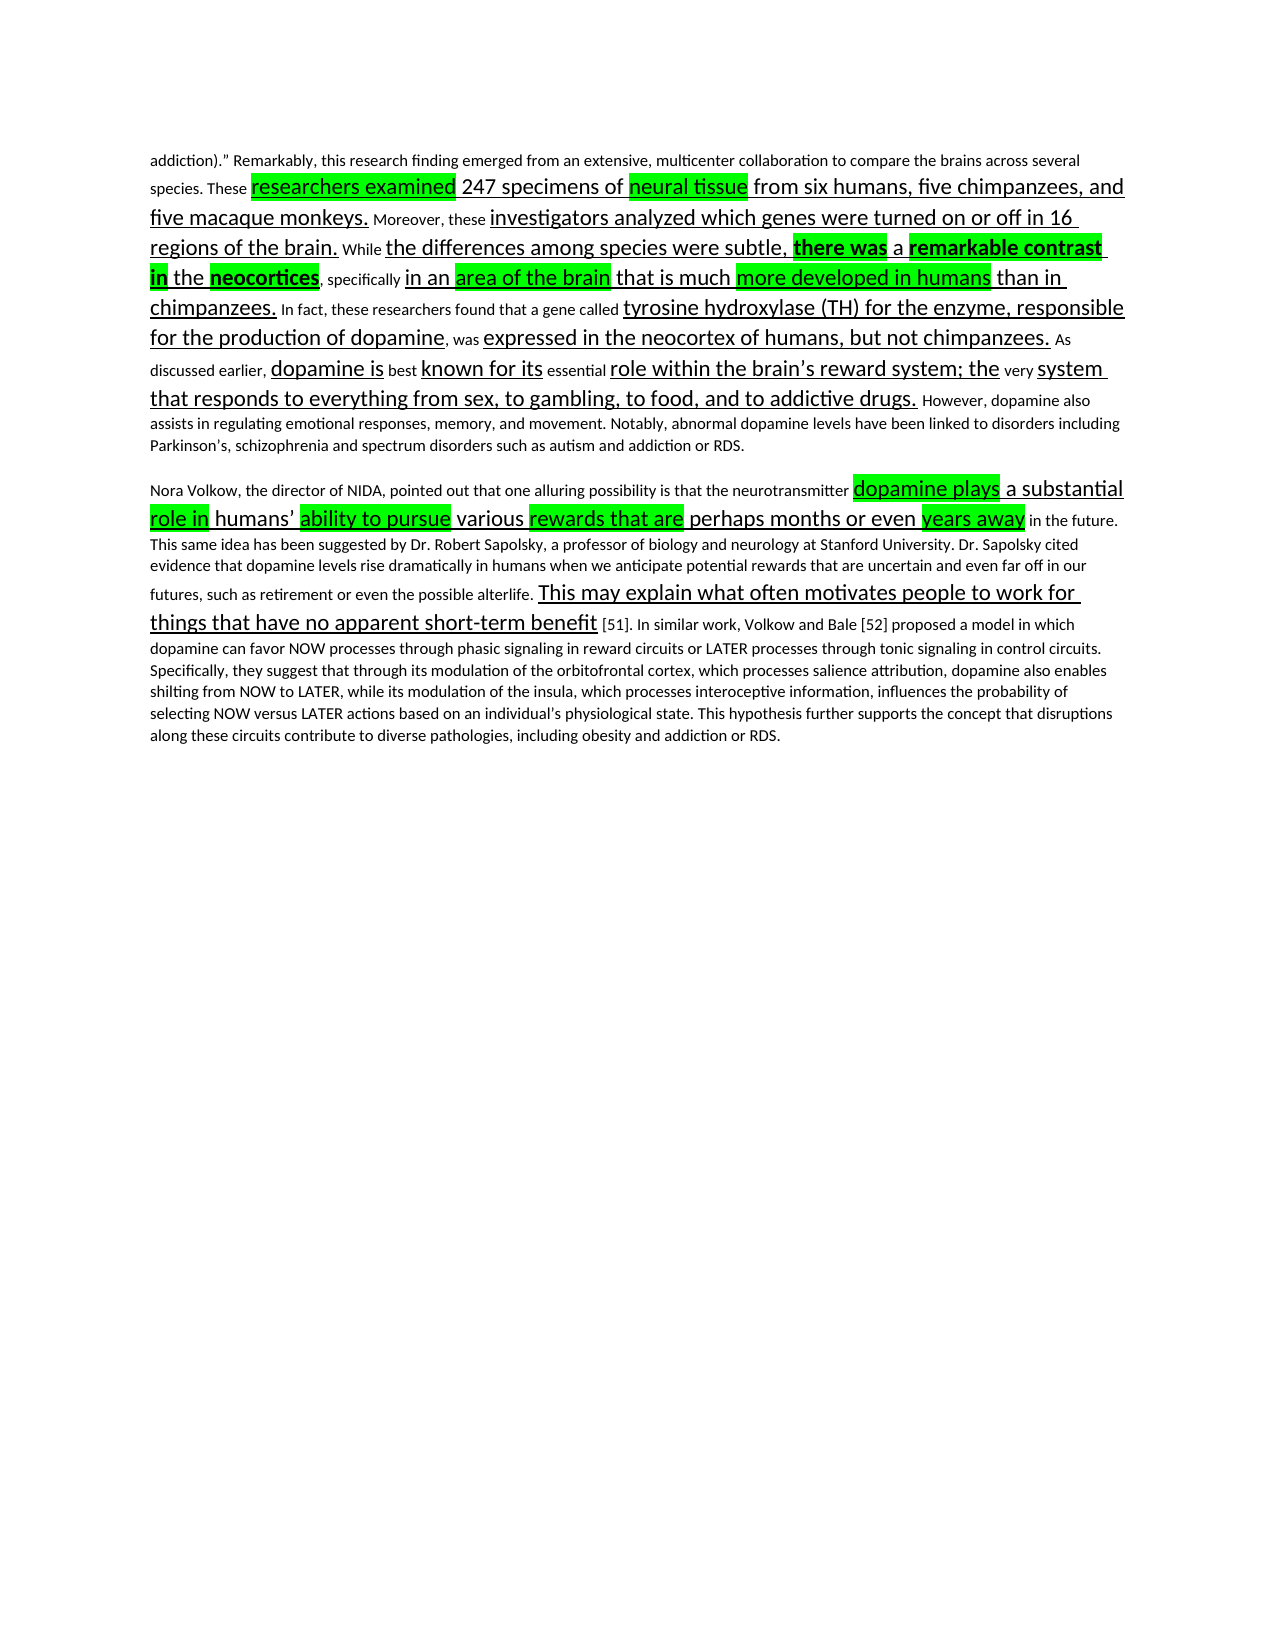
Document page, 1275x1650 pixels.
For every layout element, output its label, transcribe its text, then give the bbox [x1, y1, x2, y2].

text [150, 150, 1125, 456]
text Nora Volkow, the director of NIDA, pointed out that one alluring possibility is that the neurotransmitter dopamine plays a substantial role in humans’ ability to pursue various rewards that are perhaps months or even years away in the future. This same idea has been suggested by Dr. Robert Sapolsky, a professor of biology and neurology at Stanford University. Dr. Sapolsky cited evidence that dopamine levels rise dramatically in humans when we anticipate potential rewards that are uncertain and even far off in our futures, such as retirement or even the possible alterlife. This may explain what often motivates people to work for things that have no apparent short-term benefit [51]. In similar work, Volkow and Bale [52] proposed a model in which dopamine can favor NOW processes through phasic signaling in reward circuits or LATER processes through tonic signaling in control circuits. Specifically, they suggest that through its modulation of the orbitofrontal cortex, which processes salience attribution, dopamine also enables shilting from NOW to LATER, while its modulation of the insula, which processes interoceptive information, influences the probability of selecting NOW versus LATER actions based on an individual’s physiological state. This hypothesis further supports the concept that disruptions along these circuits contribute to diverse pathologies, including obesity and addiction or RDS. [150, 474, 1125, 746]
